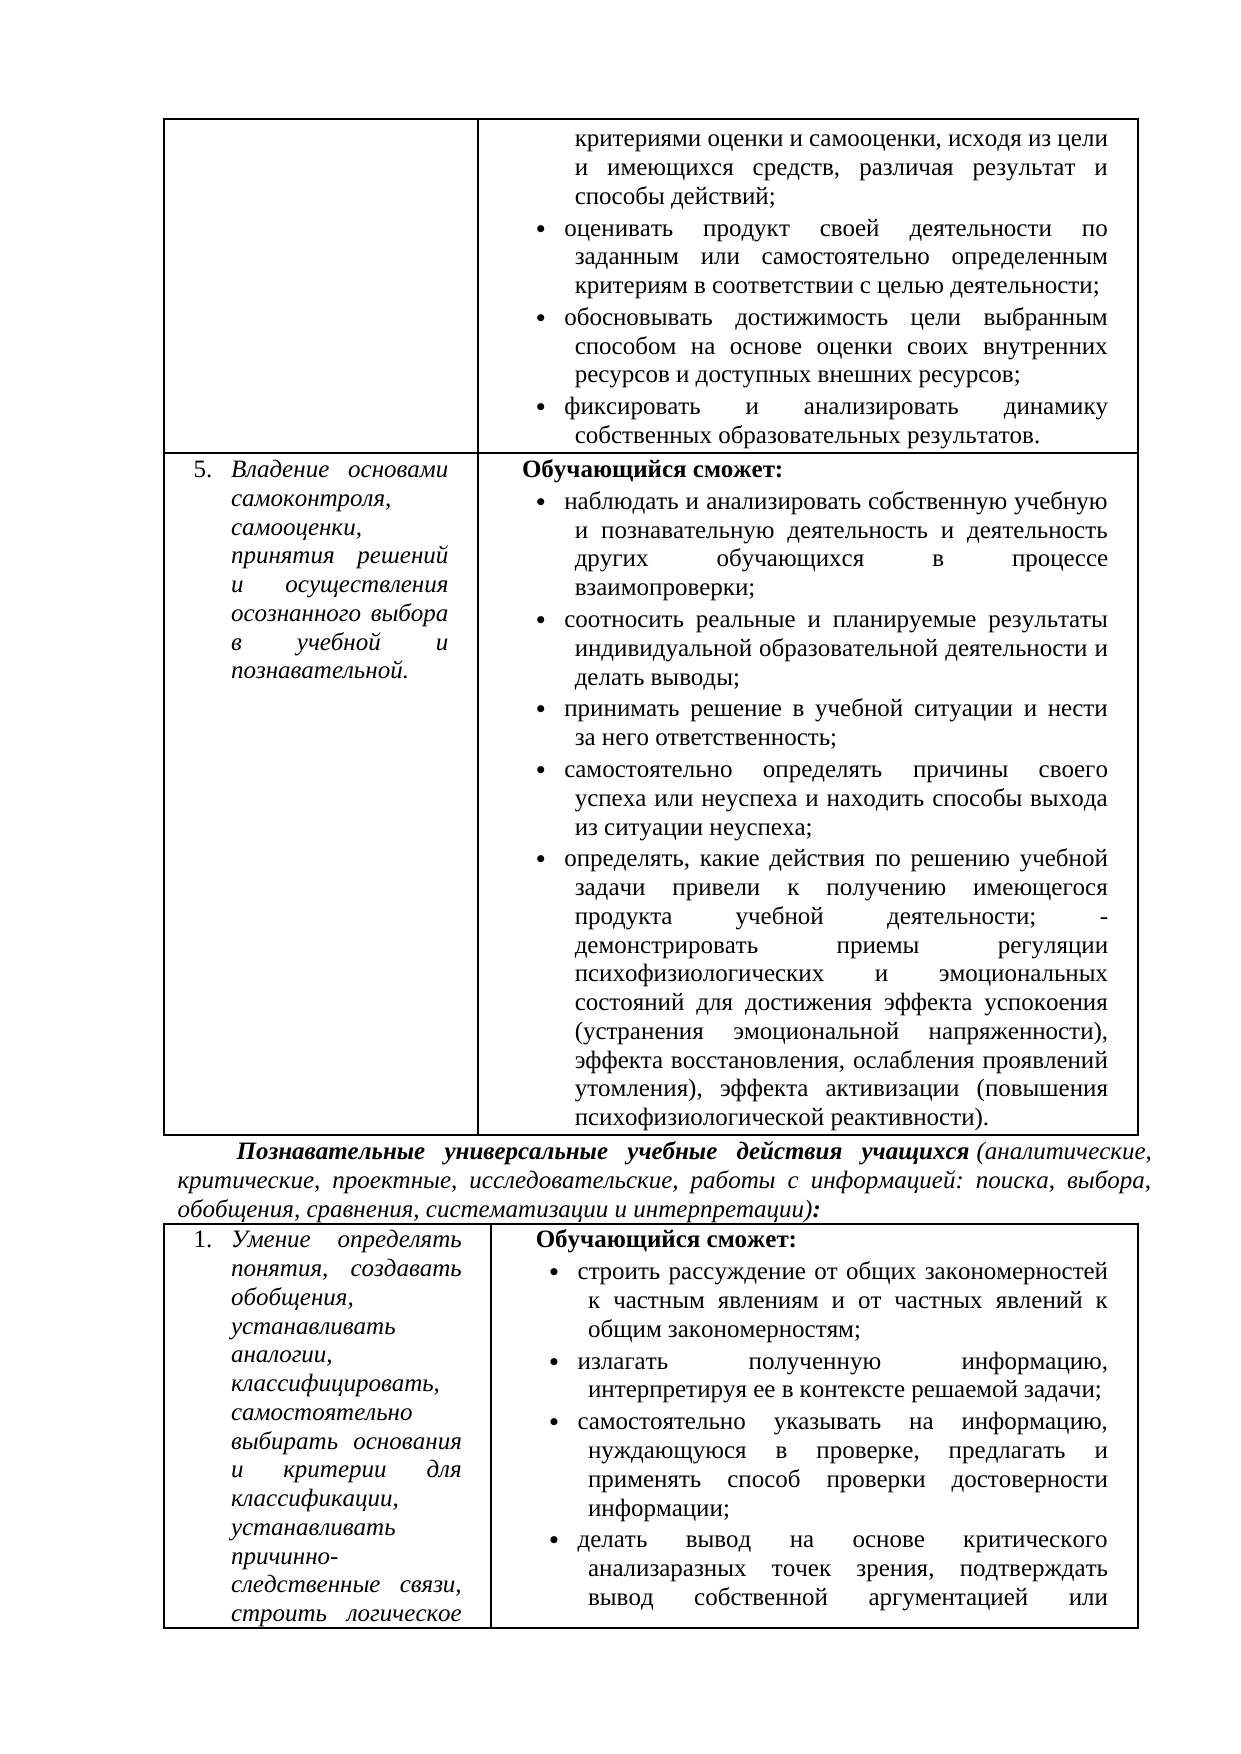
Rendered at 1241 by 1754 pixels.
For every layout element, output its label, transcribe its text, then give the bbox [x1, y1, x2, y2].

text Познавательные универсальные учебные действия учащихся (аналитические, критические, проектные, исследовательские, работы с информацией: поиска, выбора, обобщения, сравнения, систематизации и интерпретации): [177, 1136, 1152, 1222]
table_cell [165, 120, 477, 452]
table_cell Обучающийся сможет: наблюдать и анализировать собственную учебную и познавательную деятельность и деятельность других обучающихся в процессе взаимопроверки; соотносить реальные и планируемые результаты индивидуальной образовательной деятельности и делать выводы; принимать решение в учебной ситуации и нести за него ответственность; самостоятельно определять причины своего успеха или неуспеха и находить способы выхода из ситуации неуспеха; определять, какие действия по решению учебной задачи привели к получению имеющегося продукта учебной деятельности; -демонстрировать приемы регуляции психофизиологических и эмоциональных состояний для достижения эффекта успокоения (устранения эмоциональной напряженности), эффекта восстановления, ослабления проявлений утомления), эффекта активизации (повышения психофизиологической реактивности). [479, 454, 1137, 1134]
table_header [165, 1225, 490, 1627]
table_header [492, 1225, 1137, 1627]
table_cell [479, 120, 1137, 452]
table_cell Владение основами самоконтроля, самооценки, принятия решений и осуществления осознанного выбора в учебной и познавательной. [165, 454, 477, 1134]
